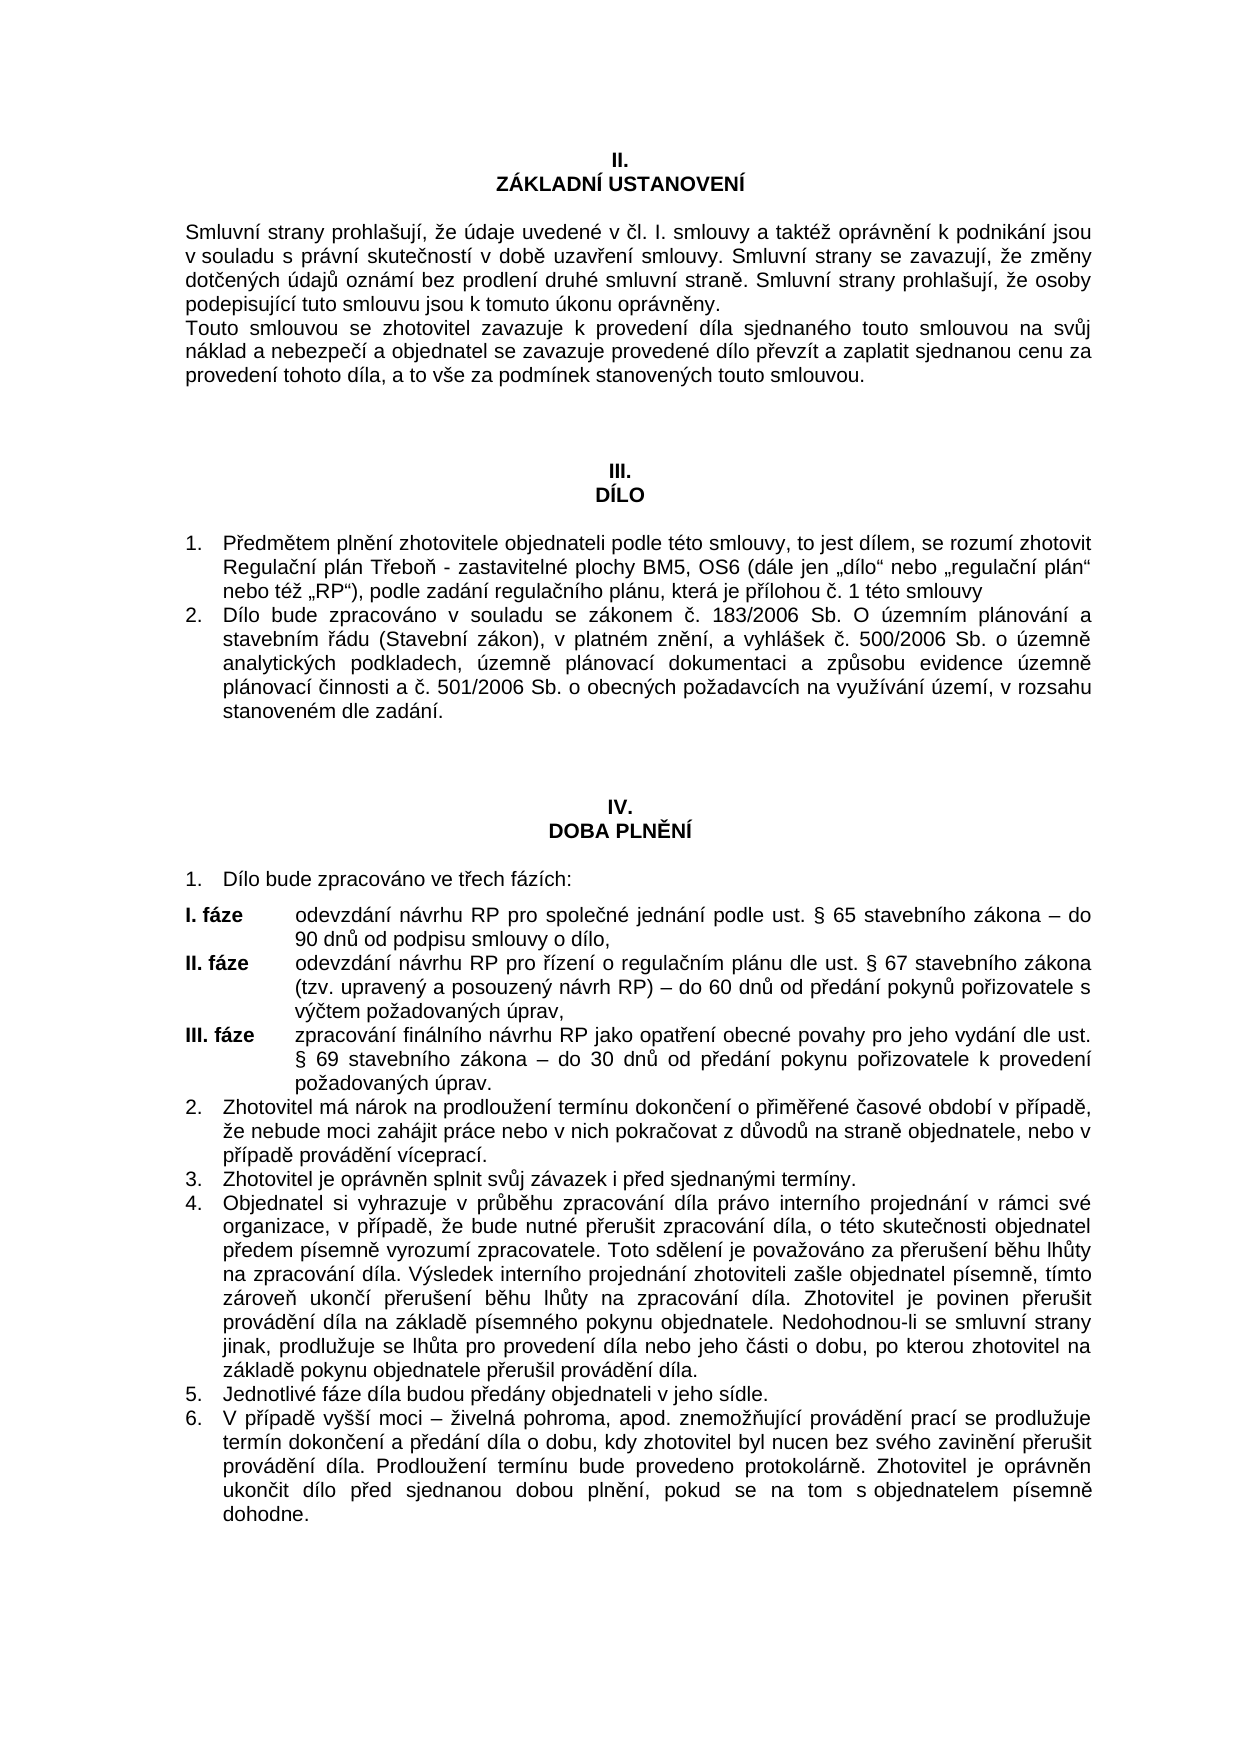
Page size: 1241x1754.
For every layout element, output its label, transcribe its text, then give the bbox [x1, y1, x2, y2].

text I. fáze odevzdání návrhu RP pro společné jednání podle ust. § 65 stavebního zákona – do 90 dnů od podpisu smlouvy o dílo, [185, 903, 1093, 951]
text II. fáze odevzdání návrhu RP pro řízení o regulačním plánu dle ust. § 67 stavebního zákona (tzv. upravený a posouzený návrh RP) – do 60 dnů od předání pokynů pořizovatele s výčtem požadovaných úprav, [185, 951, 1093, 1023]
list Jednotlivé fáze díla budou předány objednateli v jeho sídle. [185, 1382, 1093, 1406]
list Předmětem plnění zhotovitele objednateli podle této smlouvy, to jest dílem, se rozumí zhotovit Regulační plán Třeboň - zastavitelné plochy BM5, OS6 (dále jen „dílo“ nebo „regulační plán“ nebo též „RP“), podle zadání regulačního plánu, která je přílohou č. 1 této smlouvy [185, 531, 1093, 603]
text Touto smlouvou se zhotovitel zavazuje k provedení díla sjednaného touto smlouvou na svůj náklad a nebezpečí a objednatel se zavazuje provedené dílo převzít a zaplatit sjednanou cenu za provedení tohoto díla, a to vše za podmínek stanovených touto smlouvou. [185, 315, 1093, 387]
text IV. [148, 794, 1093, 818]
list Dílo bude zpracováno ve třech fázích: [185, 866, 1093, 890]
text DÍLO [148, 483, 1093, 507]
text II. [148, 148, 1093, 172]
text III. fáze zpracování finálního návrhu RP jako opatření obecné povahy pro jeho vydání dle ust. § 69 stavebního zákona – do 30 dnů od předání pokynu pořizovatele k provedení požadovaných úprav. [185, 1023, 1093, 1094]
text III. [148, 459, 1093, 483]
list V případě vyšší moci – živelná pohroma, apod. znemožňující provádění prací se prodlužuje termín dokončení a předání díla o dobu, kdy zhotovitel byl nucen bez svého zavinění přerušit provádění díla. Prodloužení termínu bude provedeno protokolárně. Zhotovitel je oprávněn ukončit dílo před sjednanou dobou plnění, pokud se na tom s objednatelem písemně dohodne. [185, 1406, 1093, 1526]
list Zhotovitel je oprávněn splnit svůj závazek i před sjednanými termíny. [185, 1166, 1093, 1190]
text Doba plnění [148, 818, 1093, 842]
text Smluvní strany prohlašují, že údaje uvedené v čl. I. smlouvy a taktéž oprávnění k podnikání jsou v souladu s právní skutečností v době uzavření smlouvy. Smluvní strany se zavazují, že změny dotčených údajů oznámí bez prodlení druhé smluvní straně. Smluvní strany prohlašují, že osoby podepisující tuto smlouvu jsou k tomuto úkonu oprávněny. [185, 219, 1093, 315]
list Objednatel si vyhrazuje v průběhu zpracování díla právo interního projednání v rámci své organizace, v případě, že bude nutné přerušit zpracování díla, o této skutečnosti objednatel předem písemně vyrozumí zpracovatele. Toto sdělení je považováno za přerušení běhu lhůty na zpracování díla. Výsledek interního projednání zhotoviteli zašle objednatel písemně, tímto zároveň ukončí přerušení běhu lhůty na zpracování díla. Zhotovitel je povinen přerušit provádění díla na základě písemného pokynu objednatele. Nedohodnou-li se smluvní strany jinak, prodlužuje se lhůta pro provedení díla nebo jeho části o dobu, po kterou zhotovitel na základě pokynu objednatele přerušil provádění díla. [185, 1190, 1093, 1382]
list Zhotovitel má nárok na prodloužení termínu dokončení o přiměřené časové období v případě, že nebude moci zahájit práce nebo v nich pokračovat z důvodů na straně objednatele, nebo v případě provádění víceprací. [185, 1094, 1093, 1166]
list Dílo bude zpracováno v souladu se zákonem č. 183/2006 Sb. O územním plánování a stavebním řádu (Stavební zákon), v platném znění, a vyhlášek č. 500/2006 Sb. o územně analytických podkladech, územně plánovací dokumentaci a způsobu evidence územně plánovací činnosti a č. 501/2006 Sb. o obecných požadavcích na využívání území, v rozsahu stanoveném dle zadání. [185, 603, 1093, 723]
text ZÁKLADNÍ USTANOVENÍ [148, 172, 1093, 196]
